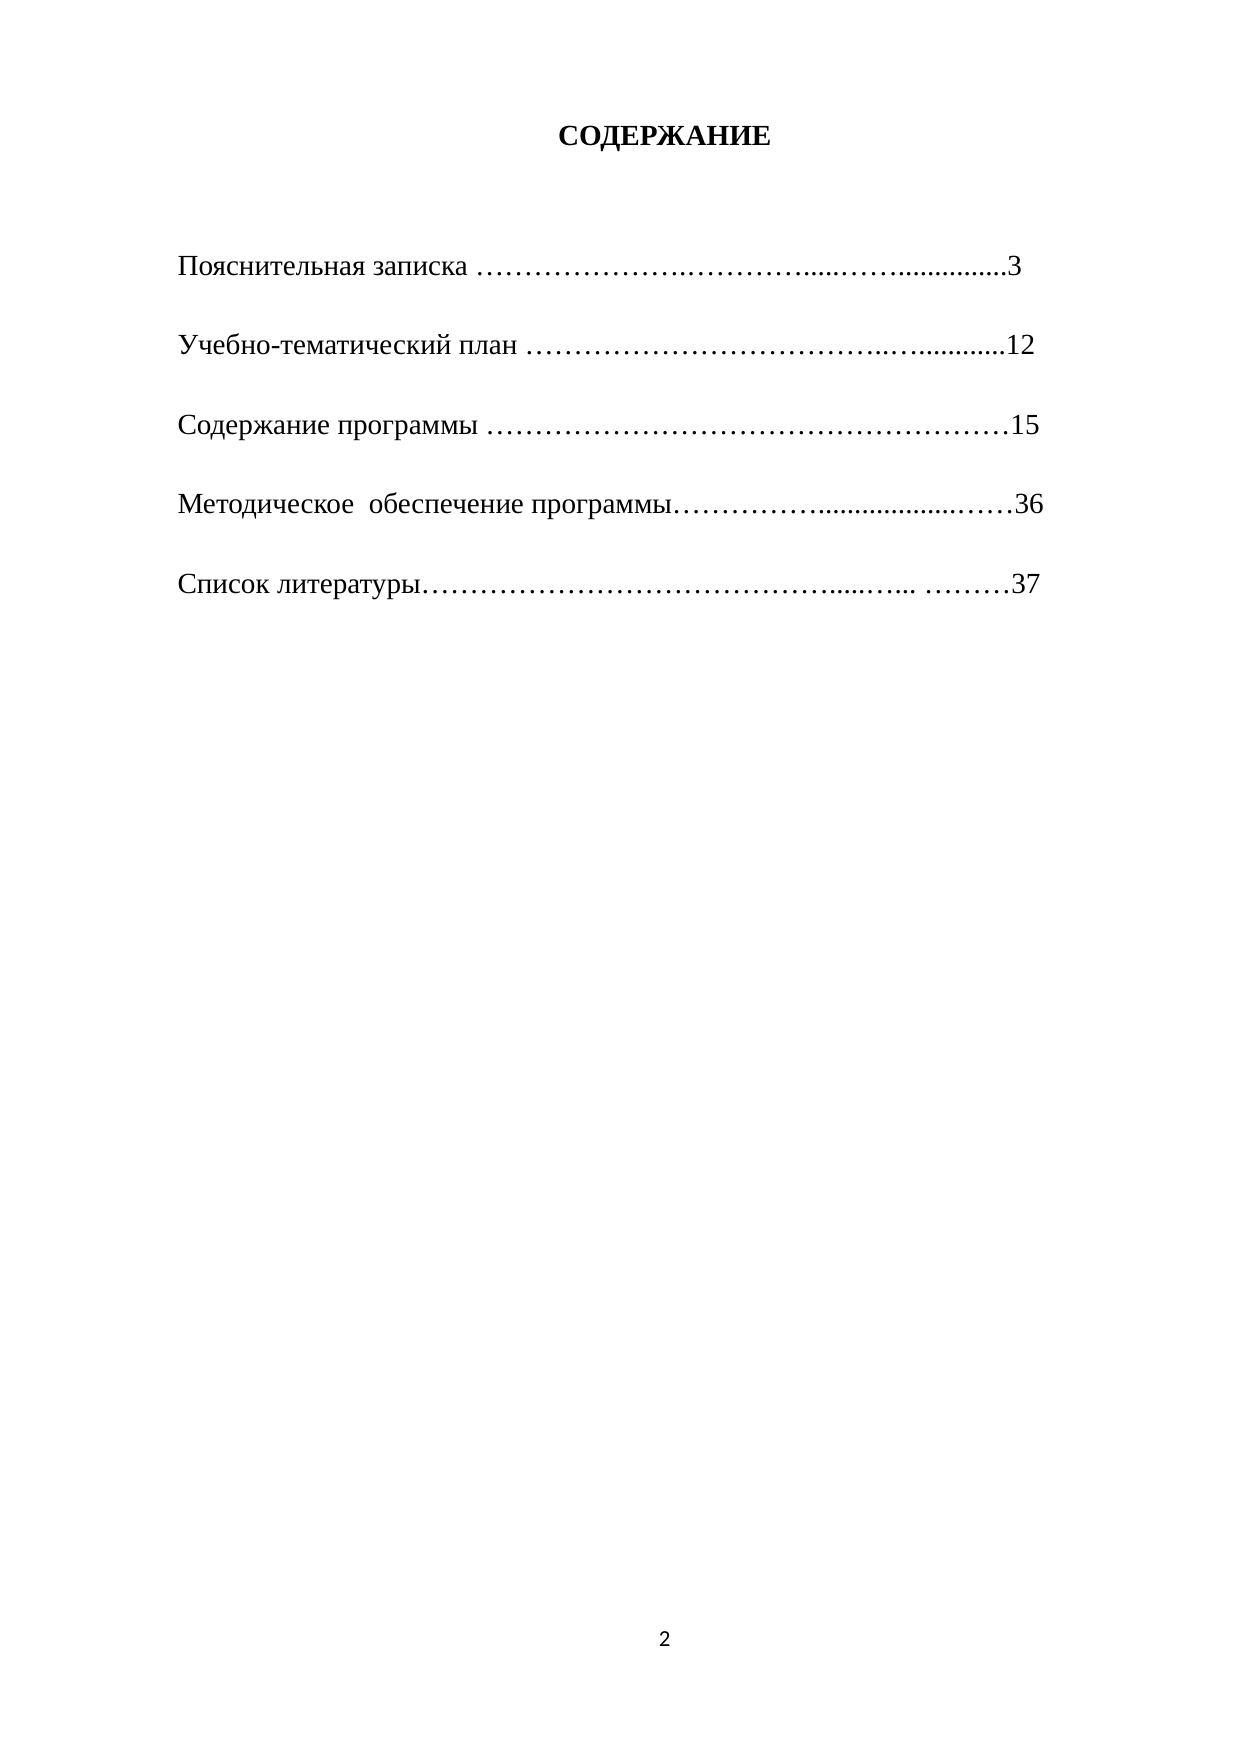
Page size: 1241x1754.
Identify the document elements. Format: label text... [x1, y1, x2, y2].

text Список литературы…………………………………….....…... ………37 [177, 566, 1152, 599]
text СОДЕРЖАНИЕ [177, 118, 1152, 152]
text Учебно-тематический план ………………………………..…............12 [177, 327, 1152, 361]
text Содержание программы ………………………………………………15 [177, 407, 1152, 440]
text Методическое обеспечение программы……………...................……36 [177, 486, 1152, 520]
text Пояснительная записка ………………….………….....……...............3 [177, 248, 1152, 281]
